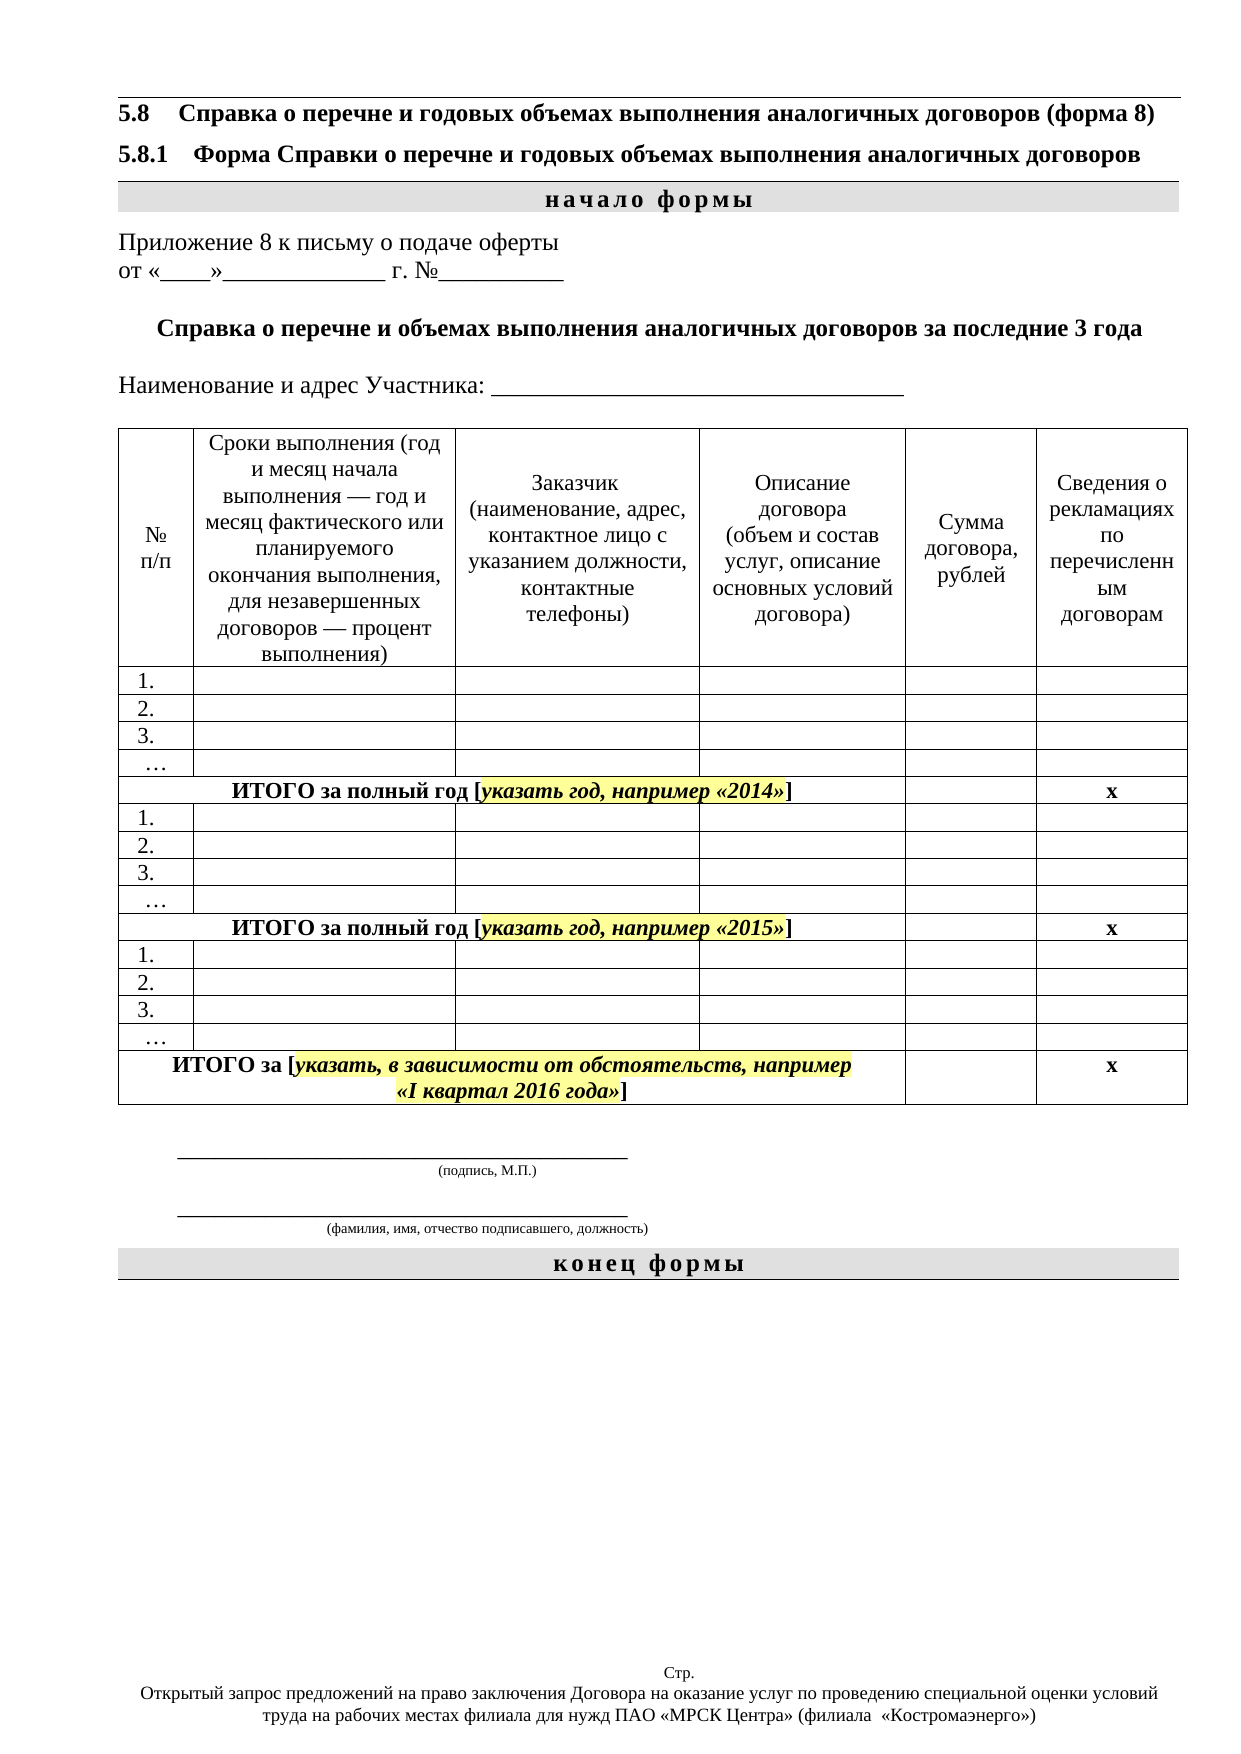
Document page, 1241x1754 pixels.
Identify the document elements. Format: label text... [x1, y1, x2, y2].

table_cell [906, 1051, 1036, 1103]
table_cell [1037, 941, 1187, 968]
table_cell [1037, 886, 1187, 913]
text ____________________________________ [118, 1191, 1181, 1219]
text Наименование и адрес Участника: _________________________________ [118, 371, 1181, 399]
table_cell [456, 750, 699, 776]
table_cell [906, 996, 1036, 1022]
text Справка о перечне и объемах выполнения аналогичных договоров за последние 3 года [118, 313, 1181, 342]
table_cell [456, 996, 699, 1022]
table_header Сумма договора, рублей [906, 429, 1036, 666]
table_cell [700, 667, 905, 694]
table_cell ИТОГО за полный год [указать год, например «2015»] [119, 914, 481, 940]
table_header Заказчик (наименование, адрес, контактное лицо с указанием должности, контактные телефоны) [456, 429, 699, 666]
text начало формы [118, 182, 1179, 212]
table_cell [700, 886, 905, 913]
table_cell … [119, 886, 193, 913]
table_cell [194, 667, 455, 694]
table_cell [194, 859, 455, 885]
table_cell [1037, 695, 1187, 721]
table_cell [1037, 722, 1187, 748]
text (фамилия, имя, отчество подписавшего, должность) [118, 1219, 797, 1248]
table_cell [1037, 804, 1187, 831]
table_header Сведения о рекламациях по перечисленным договорам [1037, 429, 1187, 666]
table_cell [119, 941, 193, 968]
table_cell [194, 886, 455, 913]
table_cell [194, 804, 455, 831]
subtitle Форма Справки о перечне и годовых объемах выполнения аналогичных договоров [118, 139, 1181, 168]
table_cell … [119, 1024, 193, 1050]
table_cell ИТОГО за [указать, в зависимости от обстоятельств, например «I квартал 2016 года»] [620, 1051, 905, 1103]
table_cell [456, 941, 699, 968]
table_cell [119, 667, 193, 694]
table_cell [700, 859, 905, 885]
table_cell [119, 804, 193, 831]
table_cell [906, 695, 1036, 721]
text ____________________________________ [118, 1133, 1181, 1162]
table_cell [700, 969, 905, 995]
subtitle Справка о перечне и годовых объемах выполнения аналогичных договоров (форма 8) [118, 98, 1181, 127]
table_cell [194, 969, 455, 995]
table_cell [194, 722, 455, 748]
table_cell [700, 804, 905, 831]
table_cell [456, 722, 699, 748]
table_cell [1037, 750, 1187, 776]
table_cell [1037, 859, 1187, 885]
table_cell [1037, 1024, 1187, 1050]
table_cell … [119, 750, 193, 776]
table_cell [119, 859, 193, 885]
table_cell [906, 804, 1036, 831]
table_cell [906, 832, 1036, 858]
table_cell [456, 804, 699, 831]
table_cell [1037, 996, 1187, 1022]
table_cell [700, 941, 905, 968]
table_cell ИТОГО за полный год [указать год, например «2015»] [785, 914, 905, 940]
table_cell [906, 667, 1036, 694]
table_cell [119, 832, 193, 858]
table_cell [1037, 969, 1187, 995]
table_cell [700, 750, 905, 776]
table_cell [456, 832, 699, 858]
table_cell [906, 750, 1036, 776]
table_cell х [1037, 777, 1187, 803]
table_cell [700, 722, 905, 748]
table_cell [119, 722, 193, 748]
table_cell [1037, 667, 1187, 694]
text конец формы [118, 1248, 1179, 1279]
table_cell [906, 1024, 1036, 1050]
table_header Сроки выполнения (год и месяц начала выполнения — год и месяц фактического или планируемого окончания выполнения, для незавершенных договоров — процент выполнения) [194, 429, 455, 666]
text Приложение 8 к письму о подаче оферты от «____»_____________ г. №__________ [118, 227, 1181, 284]
table_cell [456, 886, 699, 913]
table_cell [456, 969, 699, 995]
table_cell [119, 996, 193, 1022]
table_cell [456, 667, 699, 694]
table_cell ИТОГО за полный год [указать год, например «2014»] [119, 777, 481, 803]
table_cell ИТОГО за полный год [указать год, например «2014»] [785, 777, 905, 803]
table_cell [194, 941, 455, 968]
table_header Описание договора (объем и состав услуг, описание основных условий договора) [700, 429, 905, 666]
table_cell [119, 969, 193, 995]
table_cell [700, 695, 905, 721]
table_cell [906, 722, 1036, 748]
text (подпись, М.П.) [118, 1162, 797, 1191]
table_header № п/п [119, 429, 193, 666]
table_cell [1037, 832, 1187, 858]
table_cell х [1037, 1051, 1187, 1103]
table_cell [194, 996, 455, 1022]
table_cell [700, 832, 905, 858]
table_cell [906, 886, 1036, 913]
table_cell [194, 750, 455, 776]
table_cell [456, 1024, 699, 1050]
table_cell [119, 695, 193, 721]
table_cell [906, 859, 1036, 885]
table_cell [906, 969, 1036, 995]
table_cell [194, 832, 455, 858]
table_cell [906, 914, 1036, 940]
table_cell [456, 859, 699, 885]
table_cell [906, 941, 1036, 968]
table_cell [700, 996, 905, 1022]
table_cell [700, 1024, 905, 1050]
table_cell [906, 777, 1036, 803]
table_cell [194, 1024, 455, 1050]
table_cell ИТОГО за [указать, в зависимости от обстоятельств, например «I квартал 2016 года»] [119, 1051, 396, 1103]
table_cell [456, 695, 699, 721]
table_cell х [1037, 914, 1187, 940]
table_cell [194, 695, 455, 721]
